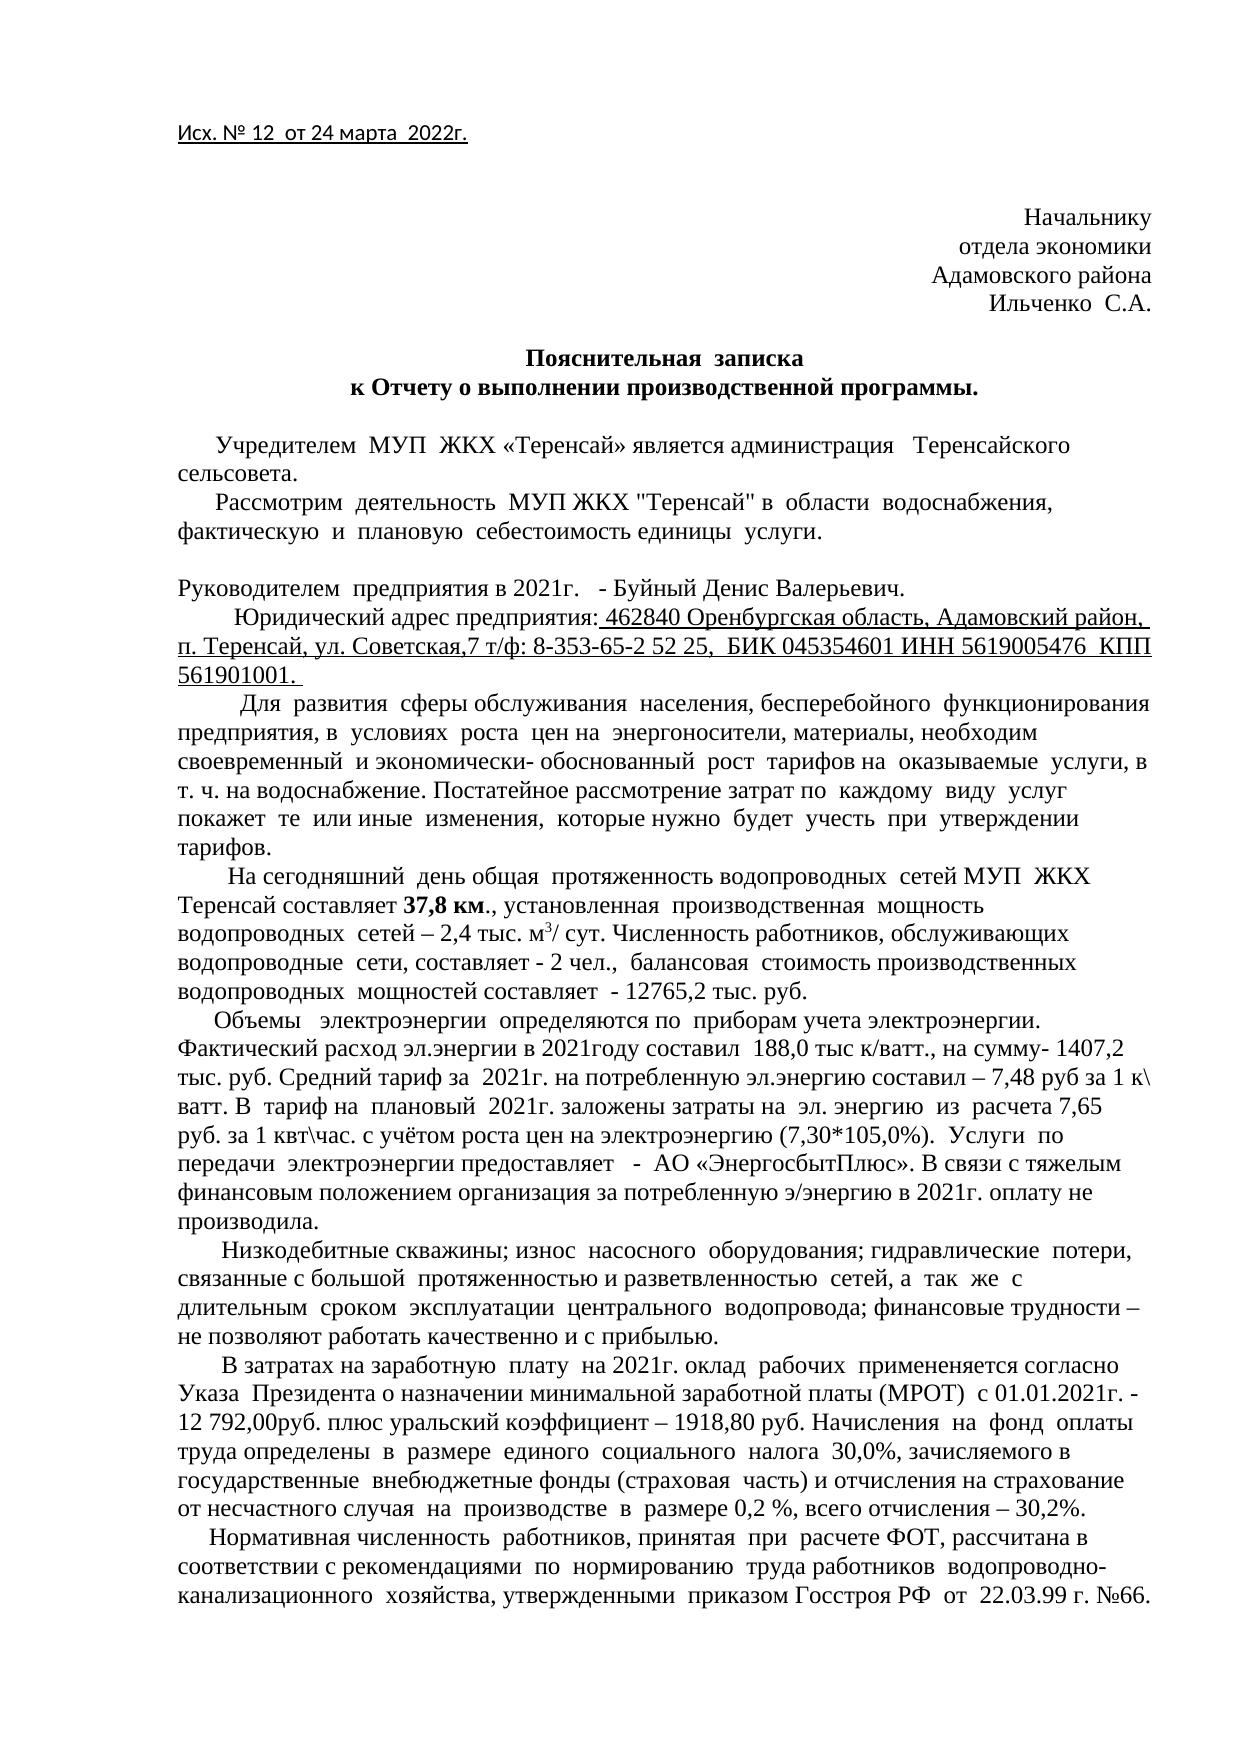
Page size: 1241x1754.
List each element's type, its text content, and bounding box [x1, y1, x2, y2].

text Для развития сферы обслуживания населения, бесперебойного функционирования предприятия, в условиях роста цен на энергоносители, материалы, необходим своевременный и экономически- обоснованный рост тарифов на оказываемые услуги, в т. ч. на водоснабжение. Постатейное рассмотрение затрат по каждому виду услуг покажет те или иные изменения, которые нужно будет учесть при утверждении тарифов. [177, 688, 1152, 861]
text Руководителем предприятия в 2021г. - Буйный Денис Валерьевич. [177, 573, 1152, 602]
text На сегодняшний день общая протяженность водопроводных сетей МУП ЖКХ Теренсай составляет 37,8 км., установленная производственная мощность водопроводных сетей – 2,4 тыс. м3/ сут. Численность работников, обслуживающих водопроводные сети, составляет - 2 чел., балансовая стоимость производственных водопроводных мощностей составляет - 12765,2 тыс. руб. [177, 861, 1152, 1005]
text Ильченко С.А. [177, 288, 1152, 317]
text Рассмотрим деятельность МУП ЖКХ "Теренсай" в области водоснабжения, фактическую и плановую себестоимость единицы услуги. [177, 487, 1152, 545]
text отдела экономики [177, 231, 1152, 260]
text Низкодебитные скважины; износ насосного оборудования; гидравлические потери, связанные с большой протяженностью и разветвленностью сетей, а так же с длительным сроком эксплуатации центрального водопровода; финансовые трудности – не позволяют работать качественно и с прибылью. [177, 1235, 1152, 1350]
text Объемы электроэнергии определяются по приборам учета электроэнергии. Фактический расход эл.энергии в 2021году составил 188,0 тыс к/ватт., на сумму- 1407,2 тыс. руб. Средний тариф за 2021г. на потребленную эл.энергию составил – 7,48 руб за 1 к\ватт. В тариф на плановый 2021г. заложены затраты на эл. энергию из расчета 7,65 руб. за 1 квт\час. с учётом роста цен на электроэнергию (7,30*105,0%). Услуги по передачи электроэнергии предоставляет - АО «ЭнергосбытПлюс». В связи с тяжелым финансовым положением организация за потребленную э/энергию в 2021г. оплату не производила. [177, 1005, 1152, 1235]
text Учредителем МУП ЖКХ «Теренсай» является администрация Теренсайского сельсовета. [177, 430, 1152, 487]
text Нормативная численность работников, принятая при расчете ФОТ, рассчитана в соответствии с рекомендациями по нормированию труда работников водопроводно-канализационного хозяйства, утвержденными приказом Госстроя РФ от 22.03.99 г. №66. [177, 1522, 1152, 1608]
text Пояснительная записка [177, 343, 1152, 372]
text В затратах на заработную плату на 2021г. оклад рабочих примененяется согласно Указа Президента о назначении минимальной заработной платы (МРОТ) с 01.01.2021г. - 12 792,00руб. плюс уральский коэффициент – 1918,80 руб. Начисления на фонд оплаты труда определены в размере единого социального налога 30,0%, зачисляемого в государственные внебюджетные фонды (страховая часть) и отчисления на страхование от несчастного случая на производстве в размере 0,2 %, всего отчисления – 30,2%. [177, 1350, 1152, 1522]
text к Отчету о выполнении производственной программы. [177, 372, 1152, 401]
text Юридический адрес предприятия: 462840 Оренбургская область, Адамовский район, п. Теренсай, ул. Советская,7 т/ф: 8-353-65-2 52 25, БИК 045354601 ИНН 5619005476 КПП 561901001. [177, 657, 1152, 688]
text Начальнику [177, 202, 1152, 231]
text Юридический адрес предприятия: 462840 Оренбургская область, Адамовский район, п. Теренсай, ул. Советская,7 т/ф: 8-353-65-2 52 25, БИК 045354601 ИНН 5619005476 КПП 561901001. [177, 602, 1152, 656]
text Исх. № 12 от 24 марта 2022г. [177, 118, 1152, 146]
text Адамовского района [177, 260, 1152, 288]
